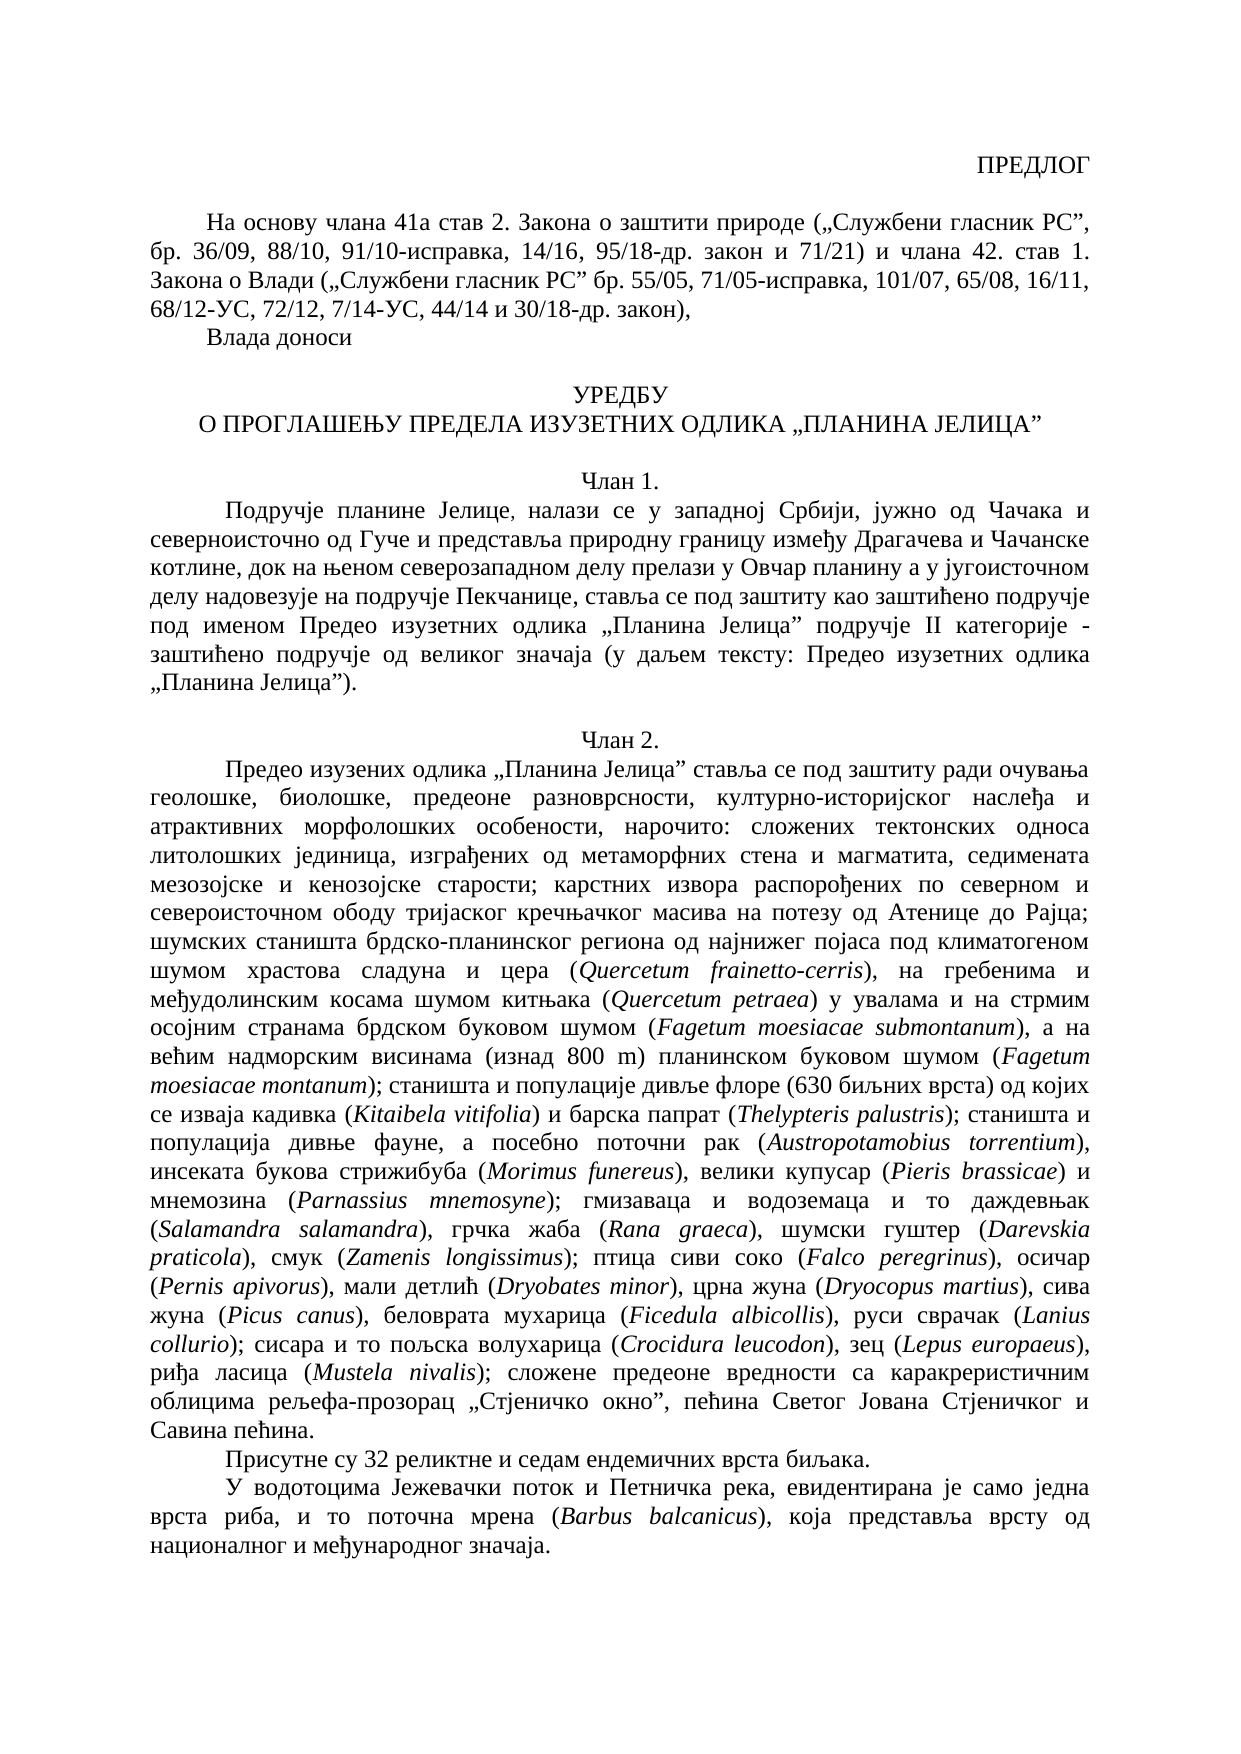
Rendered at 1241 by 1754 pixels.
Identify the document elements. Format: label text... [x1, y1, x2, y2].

text О ПРОГЛАШЕЊУ ПРЕДЕЛА ИЗУЗЕТНИХ ОДЛИКА „ПЛАНИНА ЈЕЛИЦА” [150, 409, 1090, 437]
text Подручје планине Јелице, налази се у западној Србији, јужно од Чачака и северноисточно од Гуче и представља природну границу између Драгачева и Чачанске котлине, док на њеном северозападном делу прелази у Овчар планину а у југоисточном делу надовезује на подручје Пекчанице, ставља се под заштиту као заштићено подручје под именом Предео изузетних одлика „Планина Јелица” подручје II категорије - заштићено подручје од великог значаја (у даљем тексту: Предео изузетних одлика „Планина Јелица”). [150, 495, 1090, 696]
text УРЕДБУ [150, 380, 1090, 409]
text На основу члана 41a став 2. Закона о заштити природе („Службени гласник РС”, бр. 36/09, 88/10, 91/10-исправка, 14/16, 95/18-др. закон и 71/21) и члана 42. став 1. Закона о Влади („Службени гласник РС” бр. 55/05, 71/05-исправка, 101/07, 65/08, 16/11, 68/12-УС, 72/12, 7/14-УС, 44/14 и 30/18-др. закон), [150, 207, 1090, 322]
text ПРЕДЛОГ [150, 150, 1090, 179]
text Предео изузених одлика „Планина Јелица” ставља се под заштиту ради очувања геолошке, биолошке, предеоне разноврсности, културно-историјског наслеђа и атрактивних морфолошких особености, нарочито: сложених тектонских односа литолошких јединица, изграђених од метаморфних стена и магматита, седимената мезозојске и кенозојске старости; карстних извора распорођених по северном и североисточном ободу тријаског кречњачког масива на потезу од Атенице до Рајца; шумских станишта брдско-планинског региона од најнижег појаса под климатогеном шумом храстова сладуна и цера (Quercetum frainetto-cerris), на гребенима и међудолинским косама шумом китњака (Quercetum petraea) у увалама и на стрмим осојним странама брдском буковом шумом (Fagetum moesiacae submontanum), а на већим надморским висинама (изнад 800 m) планинском буковом шумом (Fagetum moesiacae montanum); станишта и популације дивље флоре (630 биљних врста) од којих се изваја кадивка (Kitaibela vitifolia) и барска папрат (Thelypteris palustris); станишта и популација дивње фауне, а посебно поточни рак (Austropotamobius torrentium), инсеката букова стрижибуба (Morimus funereus), велики купусар (Pieris brassicae) и мнемозина (Parnassius mnemosyne); гмизаваца и водоземаца и то даждевњак (Salamandra salamandra), грчка жаба (Rana graeca), шумски гуштер (Darevskia praticola), смук (Zamenis longissimus); птица сиви соко (Falco peregrinus), осичар (Pernis apivorus), мали детлић (Dryobates minor), црна жуна (Dryocopus martius), сива жуна (Picus canus), беловрата мухарица (Ficedula albicollis), руси сврачак (Lanius collurio); сисара и то пољска волухарица (Crocidura leucodon), зец (Lеpus еurоpаеus), риђа ласица (Мustеlа nivаlis); сложене предеоне вредности са каракреристичним облицима рељефа-прозорац „Стјеничко окно”, пећина Светог Јована Стјеничког и Савина пећина. [150, 754, 1090, 1444]
text У водотоцима Јежевачки поток и Петничка река, евидентирана је само једна врста риба, и то поточна мрена (Barbus balcanicus), која представља врсту од националног и међународног значаја. [150, 1472, 1090, 1559]
text Члан 2. [150, 725, 1090, 754]
text Присутне су 32 реликтне и седам ендемичних врста биљака. [150, 1444, 1090, 1472]
text Члан 1. [150, 466, 1090, 495]
text Влада доноси [150, 322, 1090, 351]
